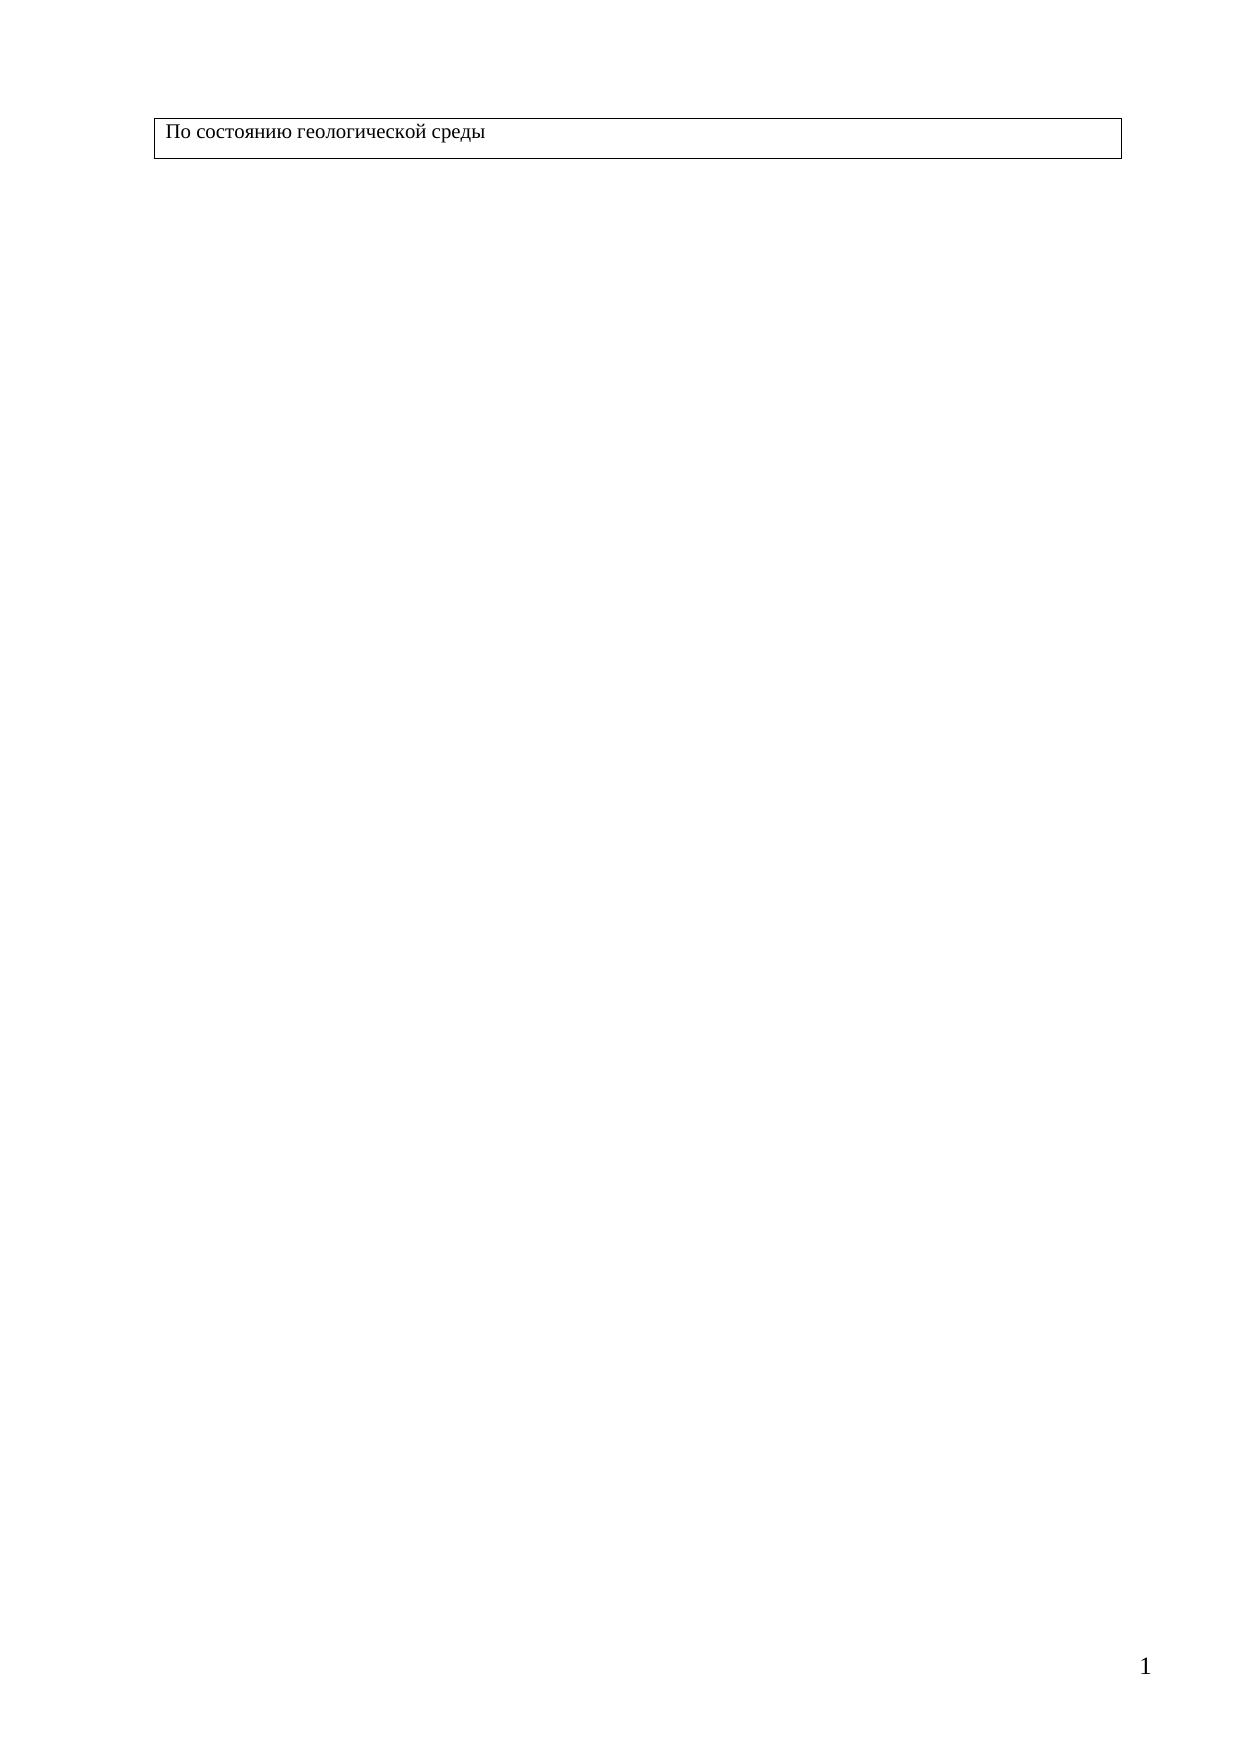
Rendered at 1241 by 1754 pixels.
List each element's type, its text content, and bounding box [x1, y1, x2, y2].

table_cell По состоянию геологической среды [155, 119, 1121, 157]
